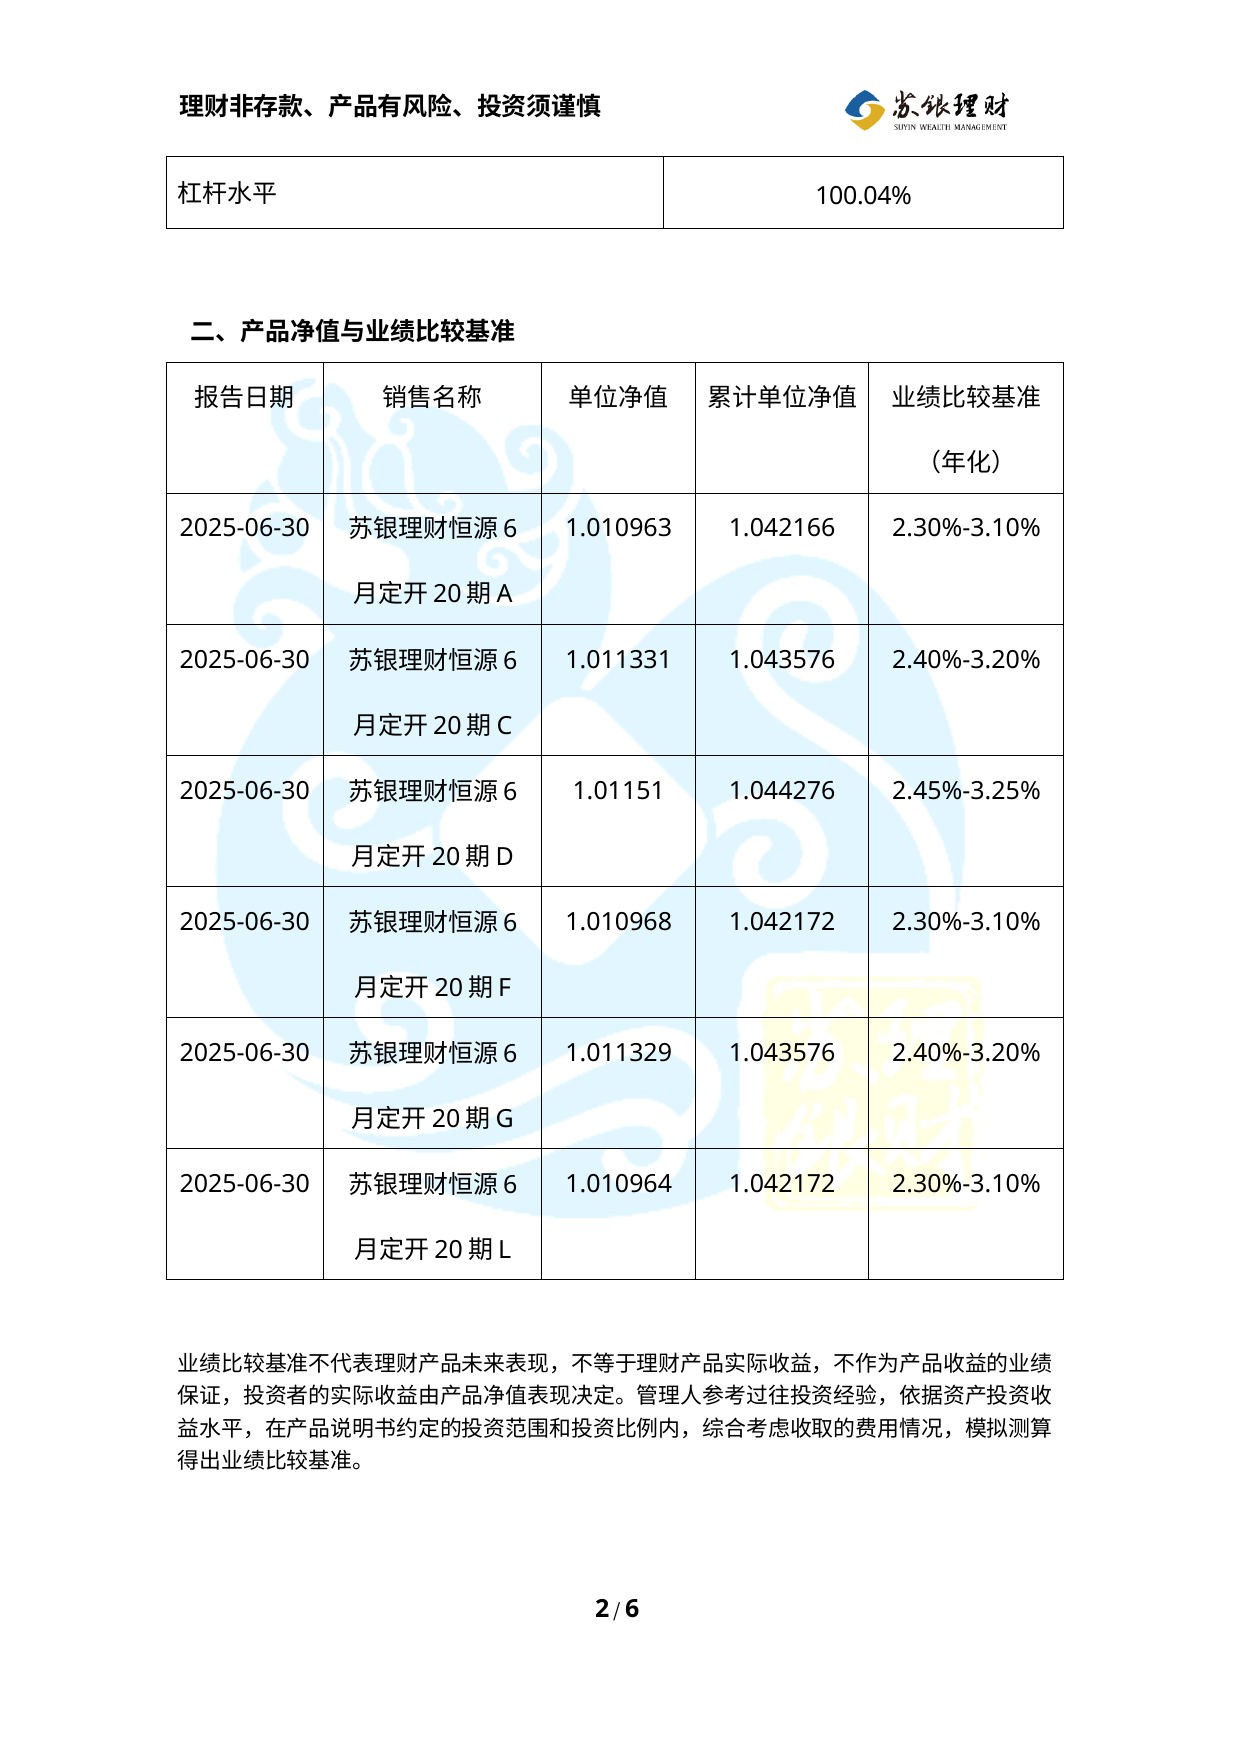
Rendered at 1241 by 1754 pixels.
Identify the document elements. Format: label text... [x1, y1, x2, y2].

table_header 累计单位净值 [696, 363, 868, 493]
table_cell 1.010968 [542, 887, 695, 1017]
table_cell 1.042166 [696, 494, 868, 624]
table_cell 2025-06-30 [167, 887, 323, 1017]
table_cell 100.04% [664, 157, 1063, 227]
picture [820, 72, 1039, 143]
table_cell 苏银理财恒源6月定开20期C [324, 625, 541, 755]
table_header 报告日期 [167, 363, 323, 493]
table_cell 1.042172 [696, 1149, 868, 1279]
table_cell 苏银理财恒源6月定开20期A [324, 494, 541, 624]
table_cell 苏银理财恒源6月定开20期F [324, 887, 541, 1017]
table_cell 2025-06-30 [167, 625, 323, 755]
table_cell 1.043576 [696, 625, 868, 755]
table_cell 1.010963 [542, 494, 695, 624]
table_header 业绩比较基准（年化） [869, 363, 1063, 493]
text 业绩比较基准不代表理财产品未来表现，不等于理财产品实际收益，不作为产品收益的业绩保证，投资者的实际收益由产品净值表现决定。管理人参考过往投资经验，依据资产投资收益水平，在产品说明书约定的投资范围和投资比例内，综合考虑收取的费用情况，模拟测算得出业绩比较基准。 [177, 1345, 1053, 1475]
table_cell 1.042172 [696, 887, 868, 1017]
table_cell 2025-06-30 [167, 1149, 323, 1279]
table_cell 2.45%-3.25% [869, 756, 1063, 886]
table_cell 1.043576 [696, 1018, 868, 1148]
table_cell 1.044276 [696, 756, 868, 886]
table_cell 1.010964 [542, 1149, 695, 1279]
table_header 销售名称 [324, 363, 541, 493]
table_cell 2.40%-3.20% [869, 625, 1063, 755]
table_cell 2.30%-3.10% [869, 1149, 1063, 1279]
table_cell 1.011329 [542, 1018, 695, 1148]
table_header 单位净值 [542, 363, 695, 493]
table_cell 2.40%-3.20% [869, 1018, 1063, 1148]
table_cell 苏银理财恒源6月定开20期L [324, 1149, 541, 1279]
table_cell 2025-06-30 [167, 494, 323, 624]
table_cell 杠杆水平 [167, 157, 663, 227]
table_cell 2.30%-3.10% [869, 494, 1063, 624]
subtitle 二、产品净值与业绩比较基准 [190, 297, 1053, 362]
table_cell 苏银理财恒源6月定开20期G [324, 1018, 541, 1148]
table_cell 苏银理财恒源6月定开20期D [324, 756, 541, 886]
table_cell 2025-06-30 [167, 1018, 323, 1148]
table_cell 1.011331 [542, 625, 695, 755]
table_cell 1.01151 [542, 756, 695, 886]
table_cell 2.30%-3.10% [869, 887, 1063, 1017]
table_cell 2025-06-30 [167, 756, 323, 886]
